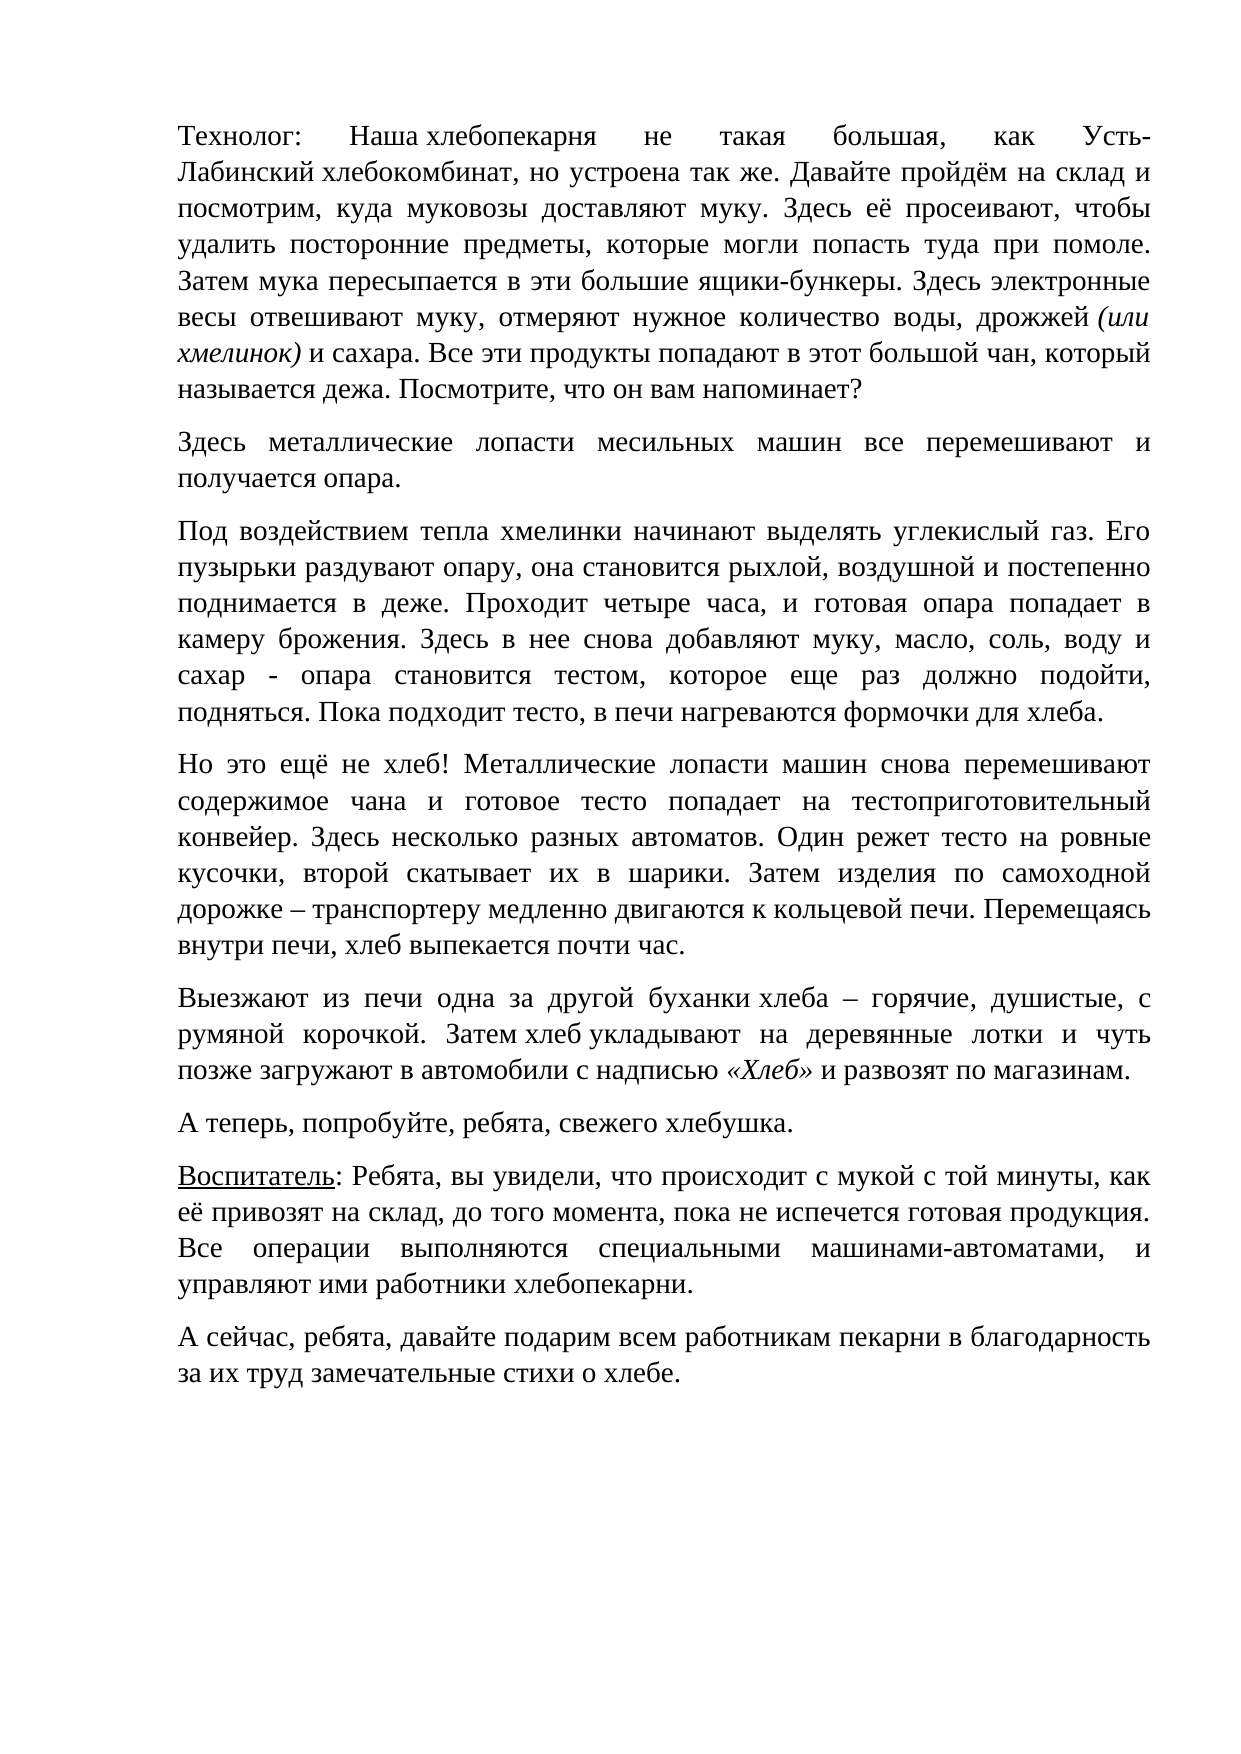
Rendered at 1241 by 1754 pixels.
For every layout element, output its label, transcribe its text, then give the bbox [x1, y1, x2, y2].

text Технолог: Наша хлебопекарня не такая большая, как Усть-Лабинский хлебокомбинат, но устроена так же. Давайте пройдём на склад и посмотрим, куда муковозы доставляют муку. Здесь её просеивают, чтобы удалить посторонние предметы, которые могли попасть туда при помоле. Затем мука пересыпается в эти большие ящики-бункеры. Здесь электронные весы отвешивают муку, отмеряют нужное количество воды, дрожжей (или хмелинок) и сахара. Все эти продукты попадают в этот большой чан, который называется дежа. Посмотрите, что он вам напоминает? [177, 118, 1152, 405]
text А теперь, попробуйте, ребята, свежего хлебушка. [177, 1105, 1152, 1139]
text Но это ещё не хлеб! Металлические лопасти машин снова перемешивают содержимое чана и готовое тесто попадает на тестоприготовительный конвейер. Здесь несколько разных автоматов. Один режет тесто на ровные кусочки, второй скатывает их в шарики. Затем изделия по самоходной дорожке – транспортеру медленно двигаются к кольцевой печи. Перемещаясь внутри печи, хлеб выпекается почти час. [177, 746, 1152, 961]
text Под воздействием тепла хмелинки начинают выделять углекислый газ. Его пузырьки раздувают опару, она становится рыхлой, воздушной и постепенно поднимается в деже. Проходит четыре часа, и готовая опара попадает в камеру брожения. Здесь в нее снова добавляют муку, масло, соль, воду и сахар - опара становится тестом, которое еще раз должно подойти, подняться. Пока подходит тесто, в печи нагреваются формочки для хлеба. [177, 513, 1152, 727]
text Воспитатель: Ребята, вы увидели, что происходит с мукой с той минуты, как её привозят на склад, до того момента, пока не испечется готовая продукция. Все операции выполняются специальными машинами-автоматами, и управляют ими работники хлебопекарни. [177, 1158, 1152, 1300]
text Выезжают из печи одна за другой буханки хлеба – горячие, душистые, с румяной корочкой. Затем хлеб укладывают на деревянные лотки и чуть позже загружают в автомобили с надписью «Хлеб» и развозят по магазинам. [177, 980, 1152, 1086]
text Здесь металлические лопасти месильных машин все перемешивают и получается опара. [177, 424, 1152, 494]
text А сейчас, ребята, давайте подарим всем работникам пекарни в благодарность за их труд замечательные стихи о хлебе. [177, 1319, 1152, 1389]
